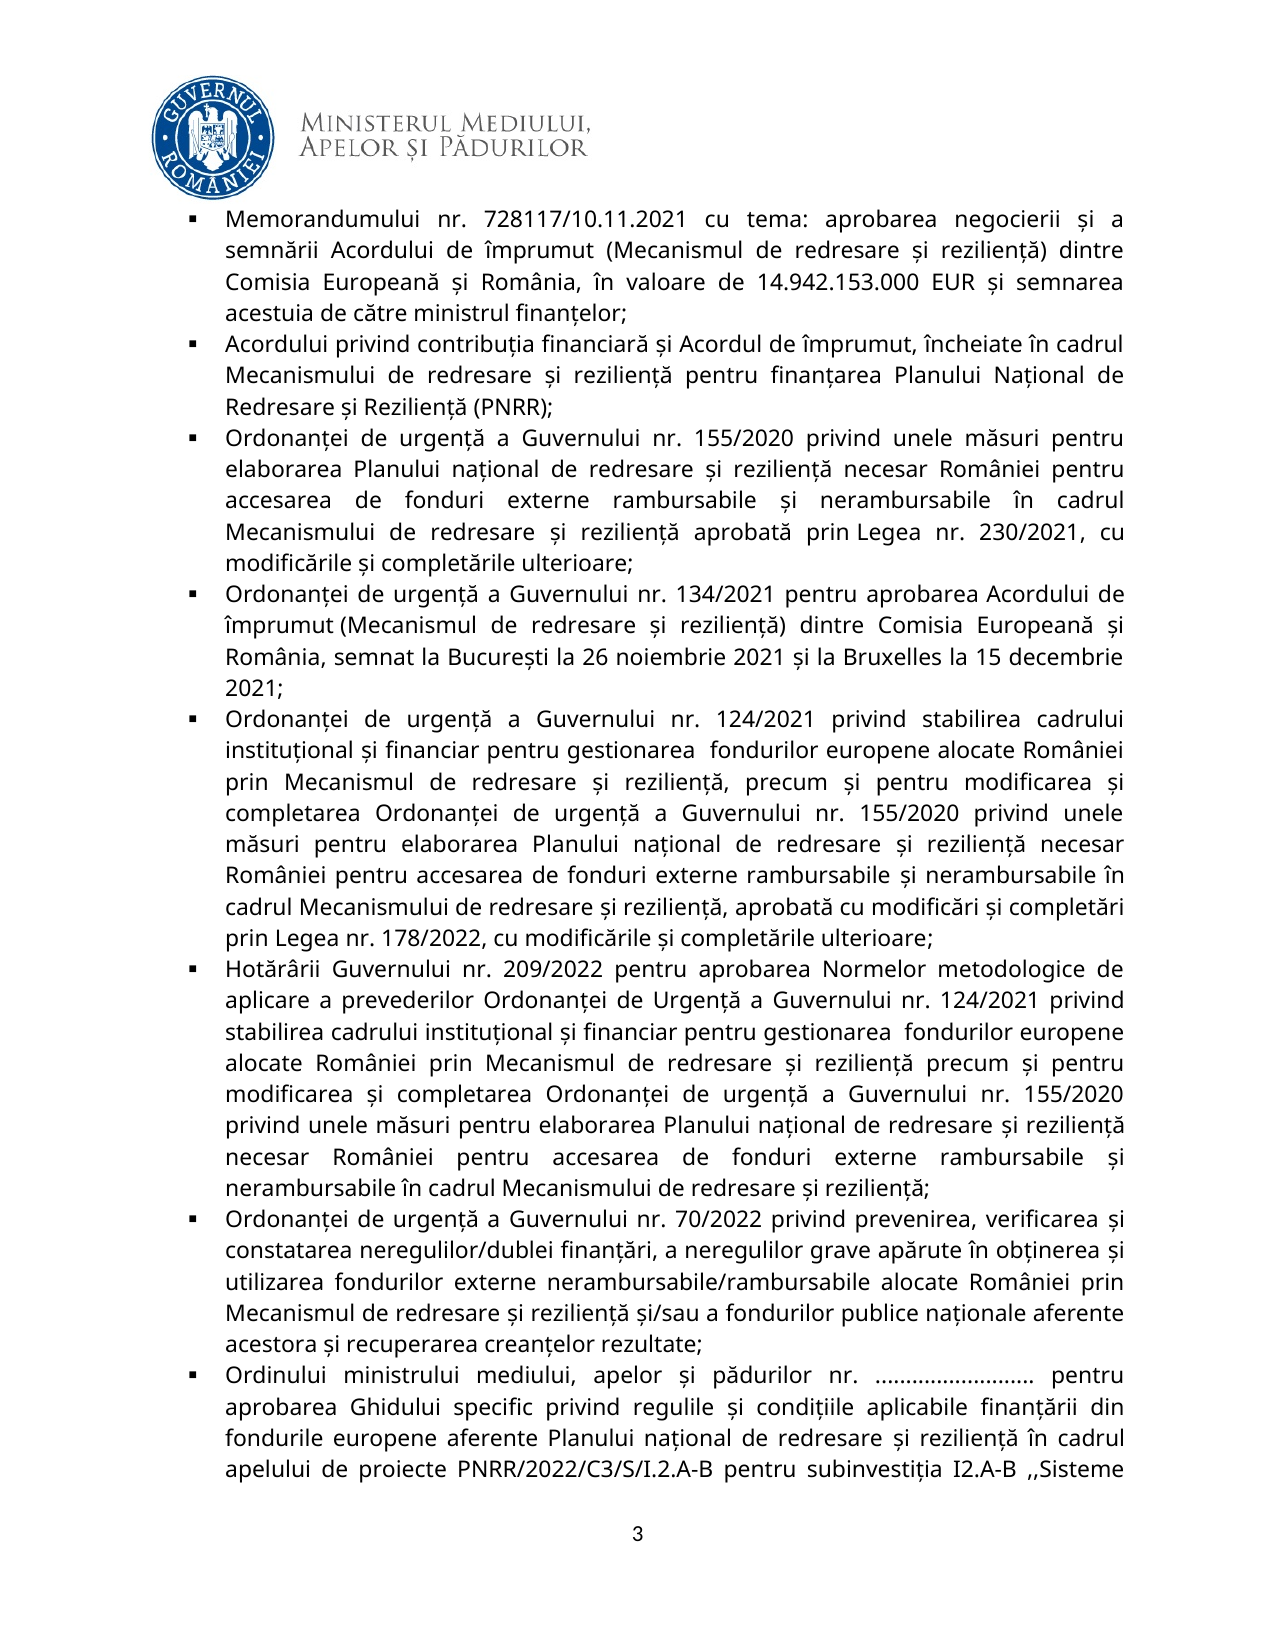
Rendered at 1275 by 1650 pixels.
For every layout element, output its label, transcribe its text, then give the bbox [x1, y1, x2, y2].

list Hotărârii Guvernului nr. 209/2022 pentru aprobarea Normelor metodologice de aplicare a prevederilor Ordonanţei de Urgență a Guvernului nr. 124/2021 privind stabilirea cadrului instituțional și financiar pentru gestionarea fondurilor europene alocate României prin Mecanismul de redresare şi rezilienţă precum şi pentru modificarea și completarea Ordonanței de urgență a Guvernului nr. 155/2020 privind unele măsuri pentru elaborarea Planului național de redresare şi rezilienţă necesar României pentru accesarea de fonduri externe rambursabile şi nerambursabile în cadrul Mecanismului de redresare şi rezilienţă; [187, 953, 1125, 1203]
list Acordului privind contribuția financiară și Acordul de împrumut, încheiate în cadrul Mecanismului de redresare și reziliență pentru finanțarea Planului Național de Redresare și Reziliență (PNRR); [187, 328, 1125, 422]
list Ordonanței de urgență a Guvernului nr. 124/2021 privind stabilirea cadrului instituțional și financiar pentru gestionarea fondurilor europene alocate României prin Mecanismul de redresare şi reziliență, precum şi pentru modificarea și completarea Ordonanței de urgență a Guvernului nr. 155/2020 privind unele măsuri pentru elaborarea Planului național de redresare şi rezilienţă necesar României pentru accesarea de fonduri externe rambursabile şi nerambursabile în cadrul Mecanismului de redresare şi rezilienţă, aprobată cu modificări și completări prin Legea nr. 178/2022, cu modificările și completările ulterioare; [187, 703, 1125, 953]
list Ordonanței de urgență a Guvernului nr. 134/2021 pentru aprobarea Acordului de împrumut (Mecanismul de redresare și reziliență) dintre Comisia Europeană și România, semnat la București la 26 noiembrie 2021 și la Bruxelles la 15 decembrie 2021; [187, 578, 1125, 703]
list Memorandumului nr. 728117/10.11.2021 cu tema: aprobarea negocierii și a semnării Acordului de împrumut (Mecanismul de redresare și reziliență) dintre Comisia Europeană și România, în valoare de 14.942.153.000 EUR și semnarea acestuia de către ministrul finanțelor; [187, 203, 1125, 328]
picture [148, 75, 593, 204]
list Ordonanței de urgență a Guvernului nr. 155/2020 privind unele măsuri pentru elaborarea Planului național de redresare şi reziliență necesar României pentru accesarea de fonduri externe rambursabile şi nerambursabile în cadrul Mecanismului de redresare şi reziliență aprobată prin Legea nr. 230/2021, cu modificările și completările ulterioare; [187, 422, 1125, 578]
list Ordonanţei de urgență a Guvernului nr. 70/2022 privind prevenirea, verificarea şi constatarea neregulilor/dublei finanțări, a neregulilor grave apărute în obținerea şi utilizarea fondurilor externe nerambursabile/rambursabile alocate României prin Mecanismul de redresare şi rezilienţă şi/sau a fondurilor publice naționale aferente acestora şi recuperarea creanțelor rezultate; [187, 1203, 1125, 1359]
